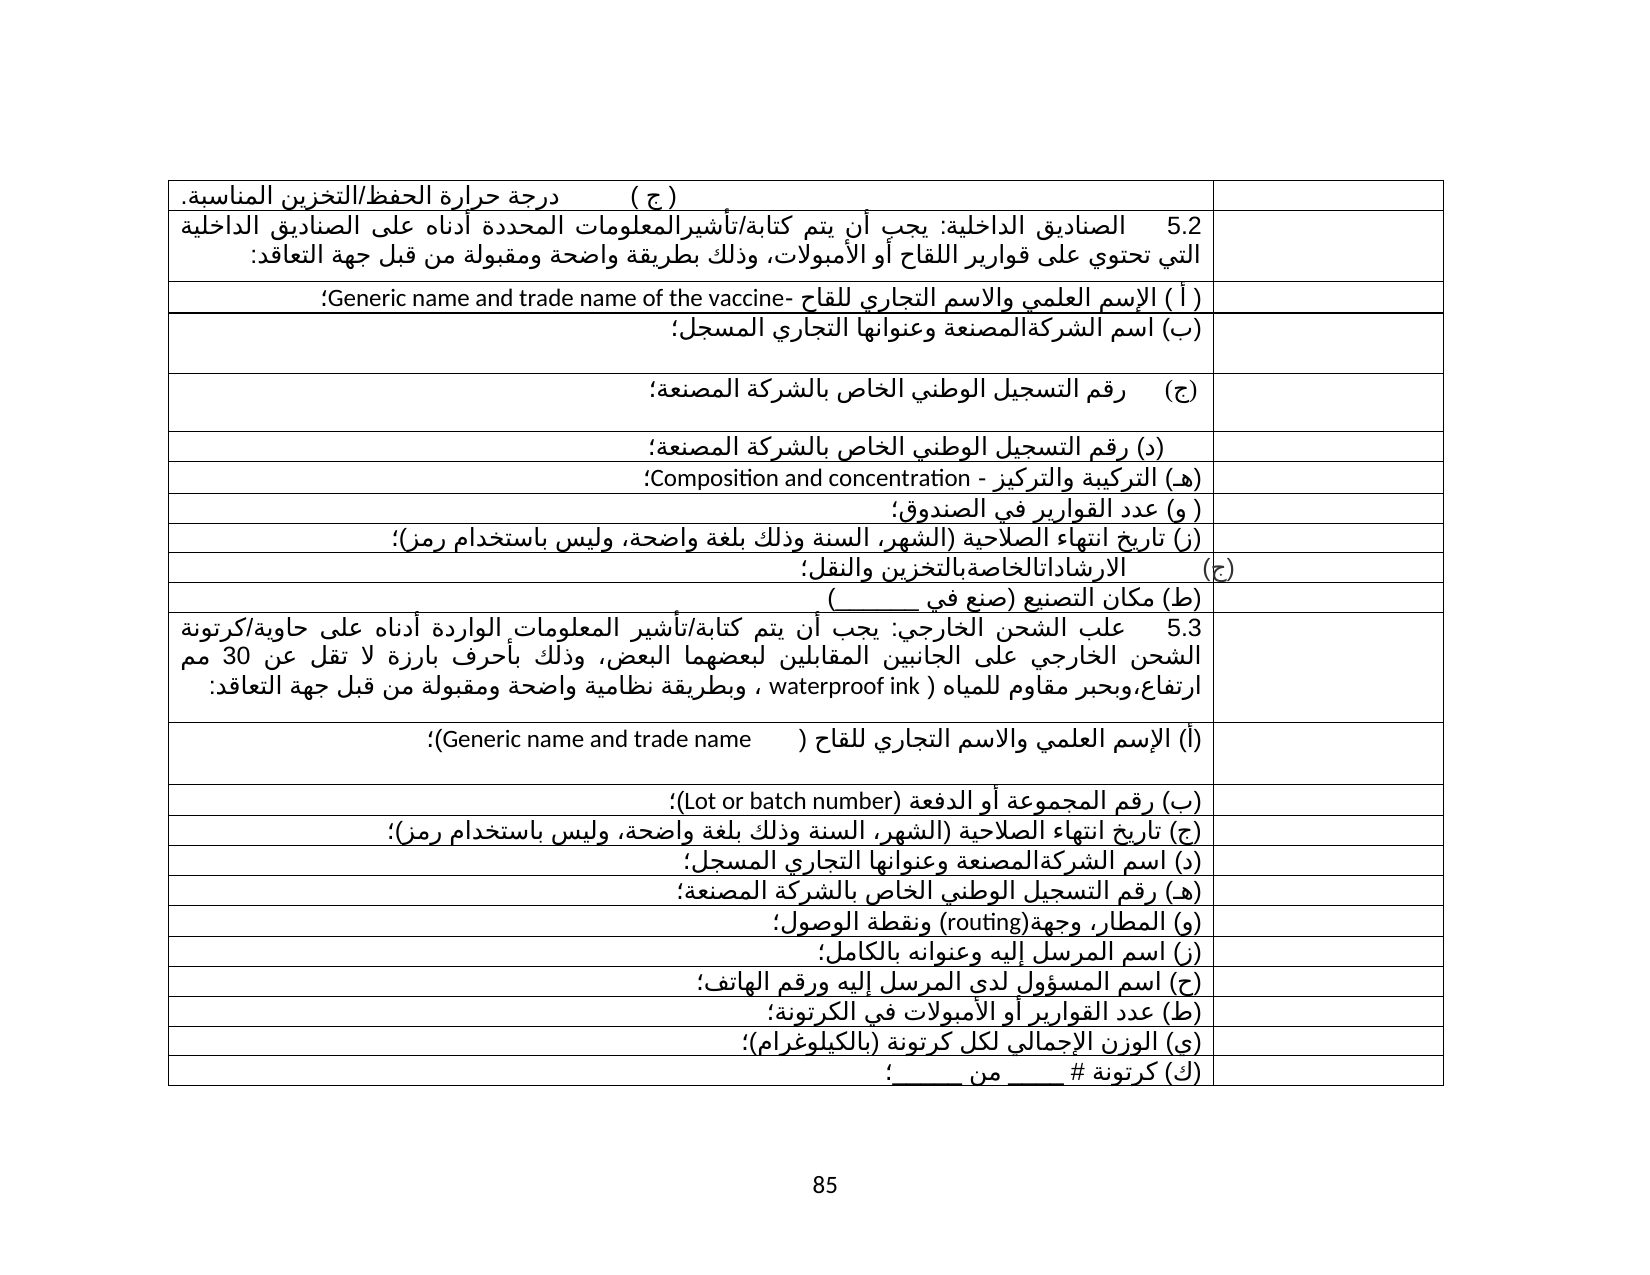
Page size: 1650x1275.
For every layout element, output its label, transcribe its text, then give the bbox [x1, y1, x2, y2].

table_cell (ي) الوزن الإجمالي لكل كرتونة (بالكيلوغرام)؛ [169, 1027, 1213, 1055]
table_cell [1214, 211, 1443, 281]
table_cell [1214, 1027, 1443, 1055]
table_cell (ج) تاريخ انتهاء الصلاحية (الشهر، السنة وذلك بلغة واضحة، وليس باستخدام رمز)؛ [169, 816, 1213, 845]
table_cell [1214, 282, 1443, 312]
table_cell [1214, 613, 1443, 722]
table_cell (ط) عدد القوارير أو الأمبولات في الكرتونة؛ [169, 997, 1213, 1026]
table_cell (ط) مكان التصنيع (صنع في ______) [169, 583, 1213, 612]
table_cell [1214, 432, 1443, 461]
table_cell [1214, 374, 1443, 431]
table_cell (ك) كرتونة # ____ من _____؛ [169, 1056, 1213, 1085]
table_cell (د) اسم الشركةالمصنعة وعنوانها التجاري المسجل؛ [169, 846, 1213, 875]
table_cell [1214, 524, 1443, 552]
table_cell [1214, 967, 1443, 996]
table_cell [1214, 906, 1443, 936]
table_cell [1214, 997, 1443, 1026]
table_cell (ز) اسم المرسل إليه وعنوانه بالكامل؛ [169, 937, 1213, 966]
table_cell [1214, 181, 1443, 210]
table_cell [1214, 846, 1443, 875]
table_cell (ح) اسم المسؤول لدى المرسل إليه ورقم الهاتف؛ [169, 967, 1213, 996]
table_cell (هـ) رقم التسجيل الوطني الخاص بالشركة المصنعة؛ [169, 876, 1213, 905]
table_cell رقم التسجيل الوطني الخاص بالشركة المصنعة؛ [169, 374, 1213, 431]
table_cell [1214, 314, 1443, 373]
table_cell [1214, 494, 1443, 522]
table_cell (أ) الإسم العلمي والاسم التجاري للقاح ( Generic name and trade name)؛ [169, 723, 1213, 784]
table_cell [1214, 723, 1443, 784]
table_cell [1214, 785, 1443, 815]
table_cell 5.3 علب الشحن الخارجي: يجب أن يتم كتابة/تأشير المعلومات الواردة أدناه على حاوية/كرتونة الشحن الخارجي على الجانبين المقابلين لبعضهما البعض، وذلك بأحرف بارزة لا تقل عن 30 مم ارتفاع،وبحبر مقاوم للمياه ( waterproof ink ، وبطريقة نظامية واضحة ومقبولة من قبل جهة التعاقد: [169, 613, 1213, 722]
table_cell [1214, 816, 1443, 845]
table_cell [1214, 553, 1443, 582]
table_cell [1214, 1056, 1443, 1085]
table_cell (ب) اسم الشركةالمصنعة وعنوانها التجاري المسجل؛ [169, 314, 1213, 373]
table_cell درجة حرارة الحفظ/التخزين المناسبة. ( ج ) [169, 181, 1213, 210]
table_cell (هـ) التركيبة والتركيز - Composition and concentration؛ [169, 462, 1213, 493]
table_cell ( أ ) الإسم العلمي والاسم التجاري للقاح -Generic name and trade name of the vaccine؛ [169, 282, 1213, 312]
table_cell 5.2 الصناديق الداخلية: يجب أن يتم كتابة/تأشيرالمعلومات المحددة أدناه على الصناديق الداخلية التي تحتوي على قوارير اللقاح أو الأمبولات، وذلك بطريقة واضحة ومقبولة من قبل جهة التعاقد: [169, 211, 1213, 281]
table_cell ( و) عدد القوارير في الصندوق؛ [169, 494, 1213, 522]
table_cell [1214, 937, 1443, 966]
table_cell (و) المطار، وجهة(routing) ونقطة الوصول؛ [169, 906, 1213, 936]
table_cell الارشاداتالخاصةبالتخزين والنقل؛ [169, 553, 1213, 582]
table_cell (ب) رقم المجموعة أو الدفعة (Lot or batch number)؛ [169, 785, 1213, 815]
table_cell [1214, 462, 1443, 493]
table_cell [1214, 583, 1443, 612]
table_cell [1214, 876, 1443, 905]
table_cell (د) رقم التسجيل الوطني الخاص بالشركة المصنعة؛ [169, 432, 1213, 461]
table_cell (ز) تاريخ انتهاء الصلاحية (الشهر، السنة وذلك بلغة واضحة، وليس باستخدام رمز)؛ [169, 524, 1213, 552]
